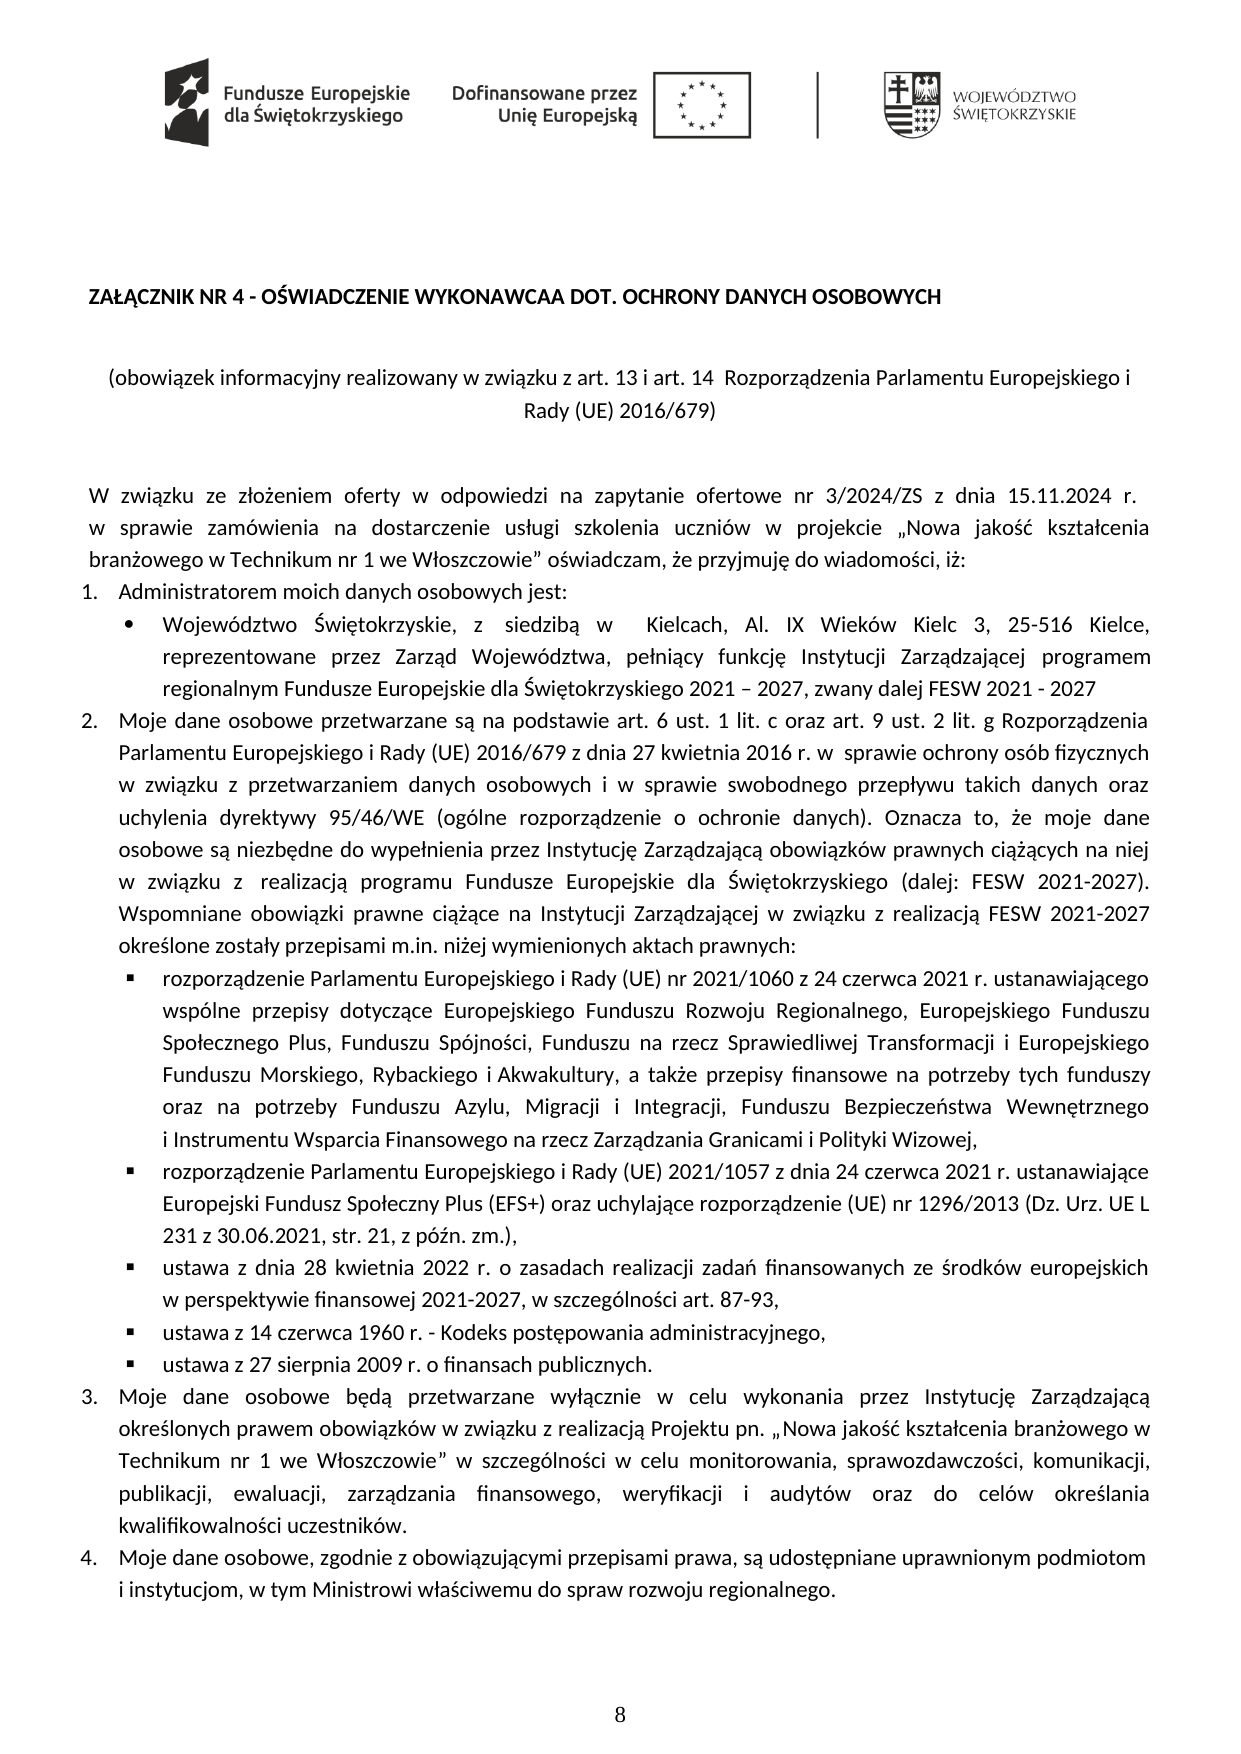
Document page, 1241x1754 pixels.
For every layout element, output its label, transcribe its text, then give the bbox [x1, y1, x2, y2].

text ZAŁĄCZNIK NR 4 - OŚWIADCZENIE WYKONAWCAA DOT. OCHRONY DANYCH OSOBOWYCH [89, 282, 1151, 311]
list Moje dane osobowe przetwarzane są na podstawie art. 6 ust. 1 lit. c oraz art. 9 ust. 2 lit. g Rozporządzenia Parlamentu Europejskiego i Rady (UE) 2016/679 z dnia 27 kwietnia 2016 r. w sprawie ochrony osób fizycznych w związku z przetwarzaniem danych osobowych i w sprawie swobodnego przepływu takich danych oraz uchylenia dyrektywy 95/46/WE (ogólne rozporządzenie o ochronie danych). Oznacza to, że moje dane osobowe są niezbędne do wypełnienia przez Instytucję Zarządzającą obowiązków prawnych ciążących na niej w związku z realizacją programu Fundusze Europejskie dla Świętokrzyskiego (dalej: FESW 2021-2027). Wspomniane obowiązki prawne ciążące na Instytucji Zarządzającej w związku z realizacją FESW 2021-2027 określone zostały przepisami m.in. niżej wymienionych aktach prawnych: [81, 706, 1151, 959]
list Moje dane osobowe będą przetwarzane wyłącznie w celu wykonania przez Instytucję Zarządzającą określonych prawem obowiązków w związku z realizacją Projektu pn. „Nowa jakość kształcenia branżowego w Technikum nr 1 we Włoszczowie” w szczególności w celu monitorowania, sprawozdawczości, komunikacji, publikacji, ewaluacji, zarządzania finansowego, weryfikacji i audytów oraz do celów określania kwalifikowalności uczestników. [81, 1382, 1151, 1539]
list ustawa z 27 sierpnia 2009 r. o finansach publicznych. [125, 1350, 1151, 1378]
list ustawa z 14 czerwca 1960 r. - Kodeks postępowania administracyjnego, [125, 1318, 1151, 1346]
list Moje dane osobowe, zgodnie z obowiązującymi przepisami prawa, są udostępniane uprawnionym podmiotom i instytucjom, w tym Ministrowi właściwemu do spraw rozwoju regionalnego. [80, 1543, 1148, 1603]
picture [164, 58, 1076, 147]
text W związku ze złożeniem oferty w odpowiedzi na zapytanie ofertowe nr 3/2024/ZS z dnia 15.11.2024 r. w sprawie zamówienia na dostarczenie usługi szkolenia uczniów w projekcie „Nowa jakość kształcenia branżowego w Technikum nr 1 we Włoszczowie” oświadczam, że przyjmuję do wiadomości, iż: [89, 481, 1151, 573]
list Administratorem moich danych osobowych jest: [81, 577, 1151, 606]
list rozporządzenie Parlamentu Europejskiego i Rady (UE) nr 2021/1060 z 24 czerwca 2021 r. ustanawiającego wspólne przepisy dotyczące Europejskiego Funduszu Rozwoju Regionalnego, Europejskiego Funduszu Społecznego Plus, Funduszu Spójności, Funduszu na rzecz Sprawiedliwej Transformacji i Europejskiego Funduszu Morskiego, Rybackiego i Akwakultury, a także przepisy finansowe na potrzeby tych funduszy oraz na potrzeby Funduszu Azylu, Migracji i Integracji, Funduszu Bezpieczeństwa Wewnętrznego i Instrumentu Wsparcia Finansowego na rzecz Zarządzania Granicami i Polityki Wizowej, [125, 964, 1151, 1153]
list Województwo Świętokrzyskie, z siedzibą w Kielcach, Al. IX Wieków Kielc 3, 25-516 Kielce, reprezentowane przez Zarząd Województwa, pełniący funkcję Instytucji Zarządzającej programem regionalnym Fundusze Europejskie dla Świętokrzyskiego 2021 – 2027, zwany dalej FESW 2021 - 2027 [125, 610, 1151, 702]
list rozporządzenie Parlamentu Europejskiego i Rady (UE) 2021/1057 z dnia 24 czerwca 2021 r. ustanawiające Europejski Fundusz Społeczny Plus (EFS+) oraz uchylające rozporządzenie (UE) nr 1296/2013 (Dz. Urz. UE L 231 z 30.06.2021, str. 21, z późn. zm.), [125, 1157, 1151, 1249]
list ustawa z dnia 28 kwietnia 2022 r. o zasadach realizacji zadań finansowanych ze środków europejskich w perspektywie finansowej 2021-2027, w szczególności art. 87-93, [125, 1253, 1151, 1314]
text (obowiązek informacyjny realizowany w związku z art. 13 i art. 14 Rozporządzenia Parlamentu Europejskiego i Rady (UE) 2016/679) [89, 363, 1151, 424]
